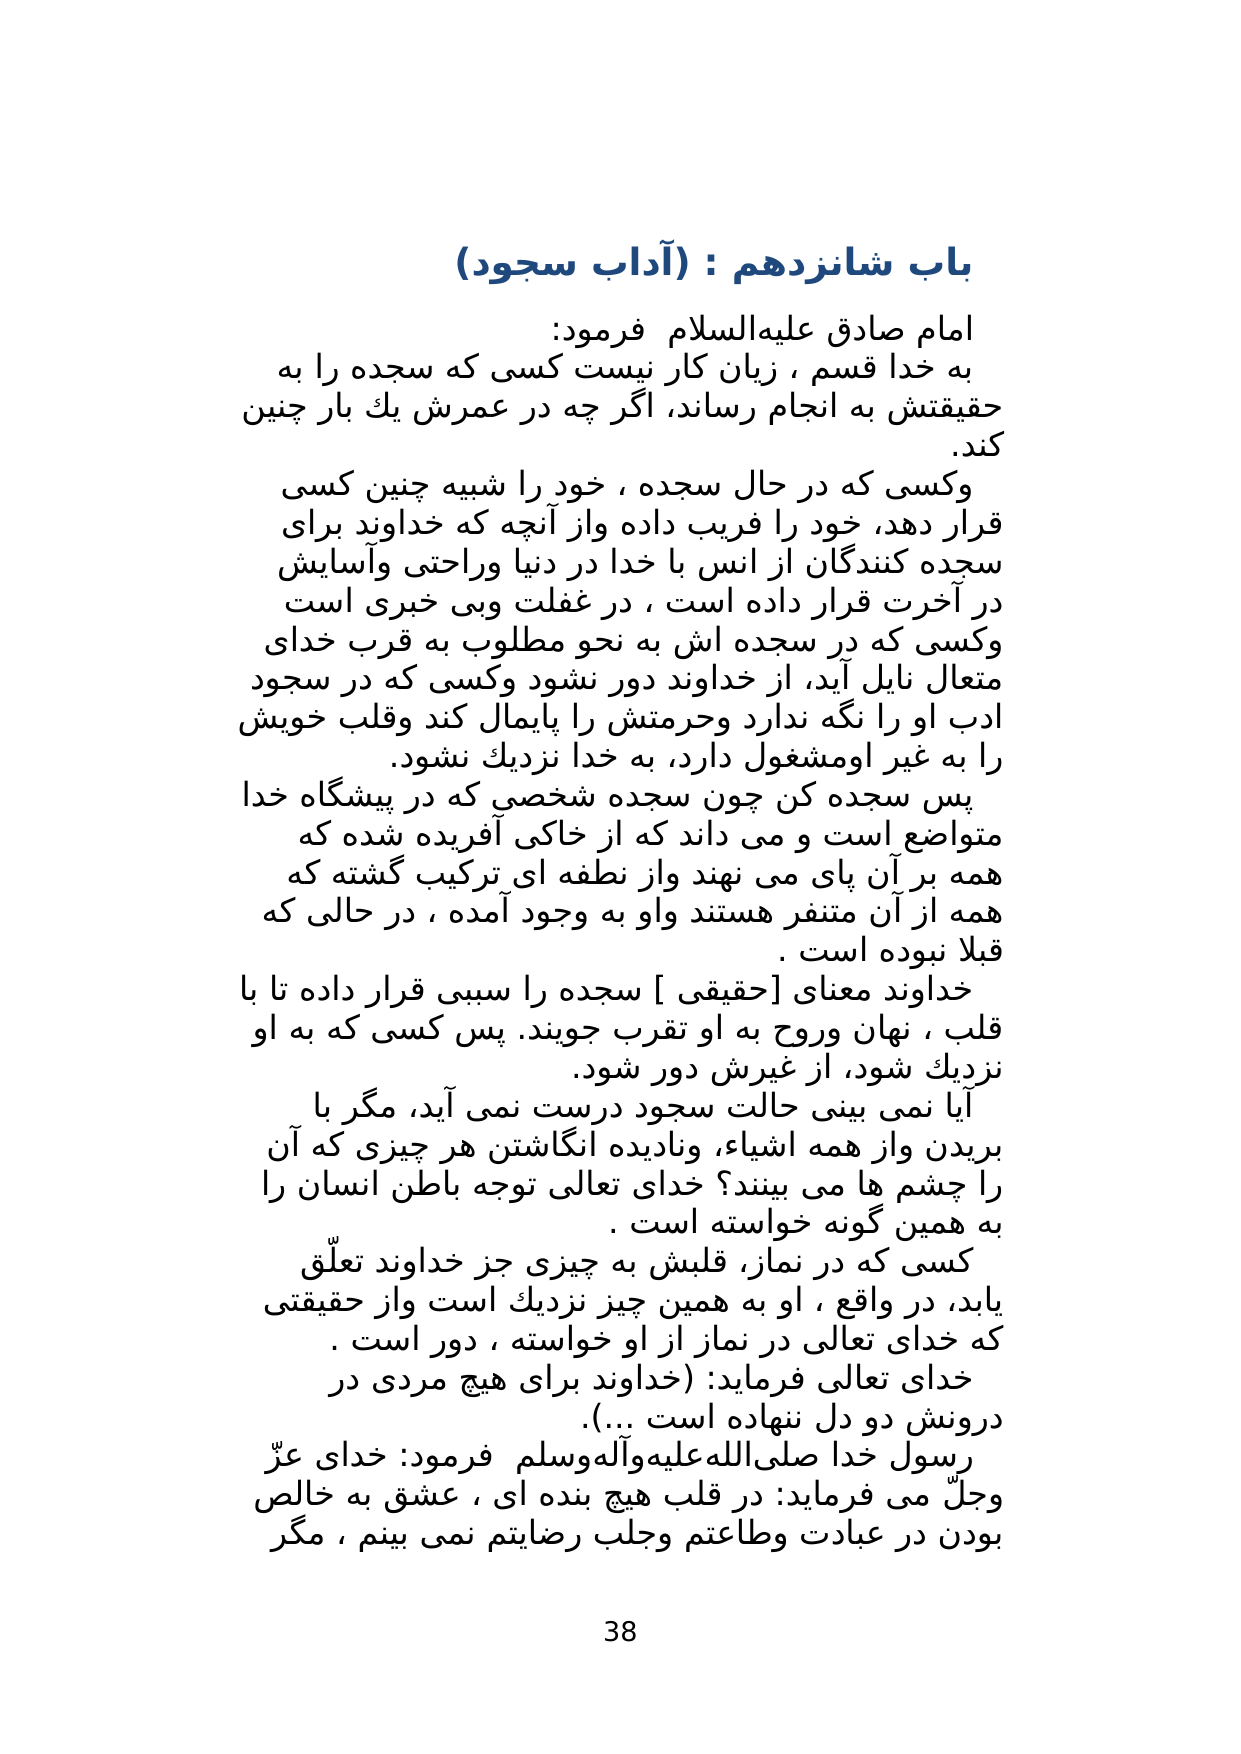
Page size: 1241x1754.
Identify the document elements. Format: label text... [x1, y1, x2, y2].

text امام صادق عليه‌السلام فرمود: [236, 309, 1004, 348]
text به خدا قسم ، زيان كار نيست كسى كه سجده را به حقيقتش به انجام رساند، اگر چه در عمرش يك بار چنين كند. [236, 348, 1004, 464]
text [236, 1436, 1004, 1552]
subtitle باب شانزدهم : (آداب سجود) [236, 241, 1004, 284]
text آيا نمى بينى حالت سجود درست نمى آيد، مگر با بريدن واز همه اشياء، وناديده انگاشتن هر چيزى كه آن را چشم ها مى بينند؟ خداى تعالى توجه باطن انسان را به همين گونه خواسته است . [236, 1086, 1004, 1242]
text خداى تعالى فرمايد: (خداوند براى هيچ مردى در درونش دو دل ننهاده است ...). [236, 1358, 1004, 1436]
text خداوند معناى [حقيقى ] سجده را سببى قرار داده تا با قلب ، نهان وروح به او تقرب جويند. پس كسى كه به او نزديك شود، از غيرش دور شود. [236, 970, 1004, 1086]
text پس سجده كن چون سجده شخصى كه در پيشگاه خدا متواضع است و مى داند كه از خاكى آفريده شده كه همه بر آن پاى مى نهند واز نطفه اى تركيب گشته كه همه از آن متنفر هستند واو به وجود آمده ، در حالى كه قبلا نبوده است . [236, 775, 1004, 970]
text وكسى كه در حال سجده ، خود را شبيه چنين كسى قرار دهد، خود را فريب داده واز آنچه كه خداوند براى سجده كنندگان از انس با خدا در دنيا وراحتى وآسايش در آخرت قرار داده است ، در غفلت وبى خبرى است وكسى كه در سجده اش به نحو مطلوب به قرب خداى متعال نايل آيد، از خداوند دور نشود وكسى كه در سجود ادب او را نگه ندارد وحرمتش را پايمال كند وقلب خويش را به غير اومشغول دارد، به خدا نزديك نشود. [236, 464, 1004, 775]
text كسى كه در نماز، قلبش به چيزى جز خداوند تعلّق يابد، در واقع ، او به همين چيز نزديك است واز حقيقتى كه خداى تعالى در نماز از او خواسته ، دور است . [236, 1242, 1004, 1358]
